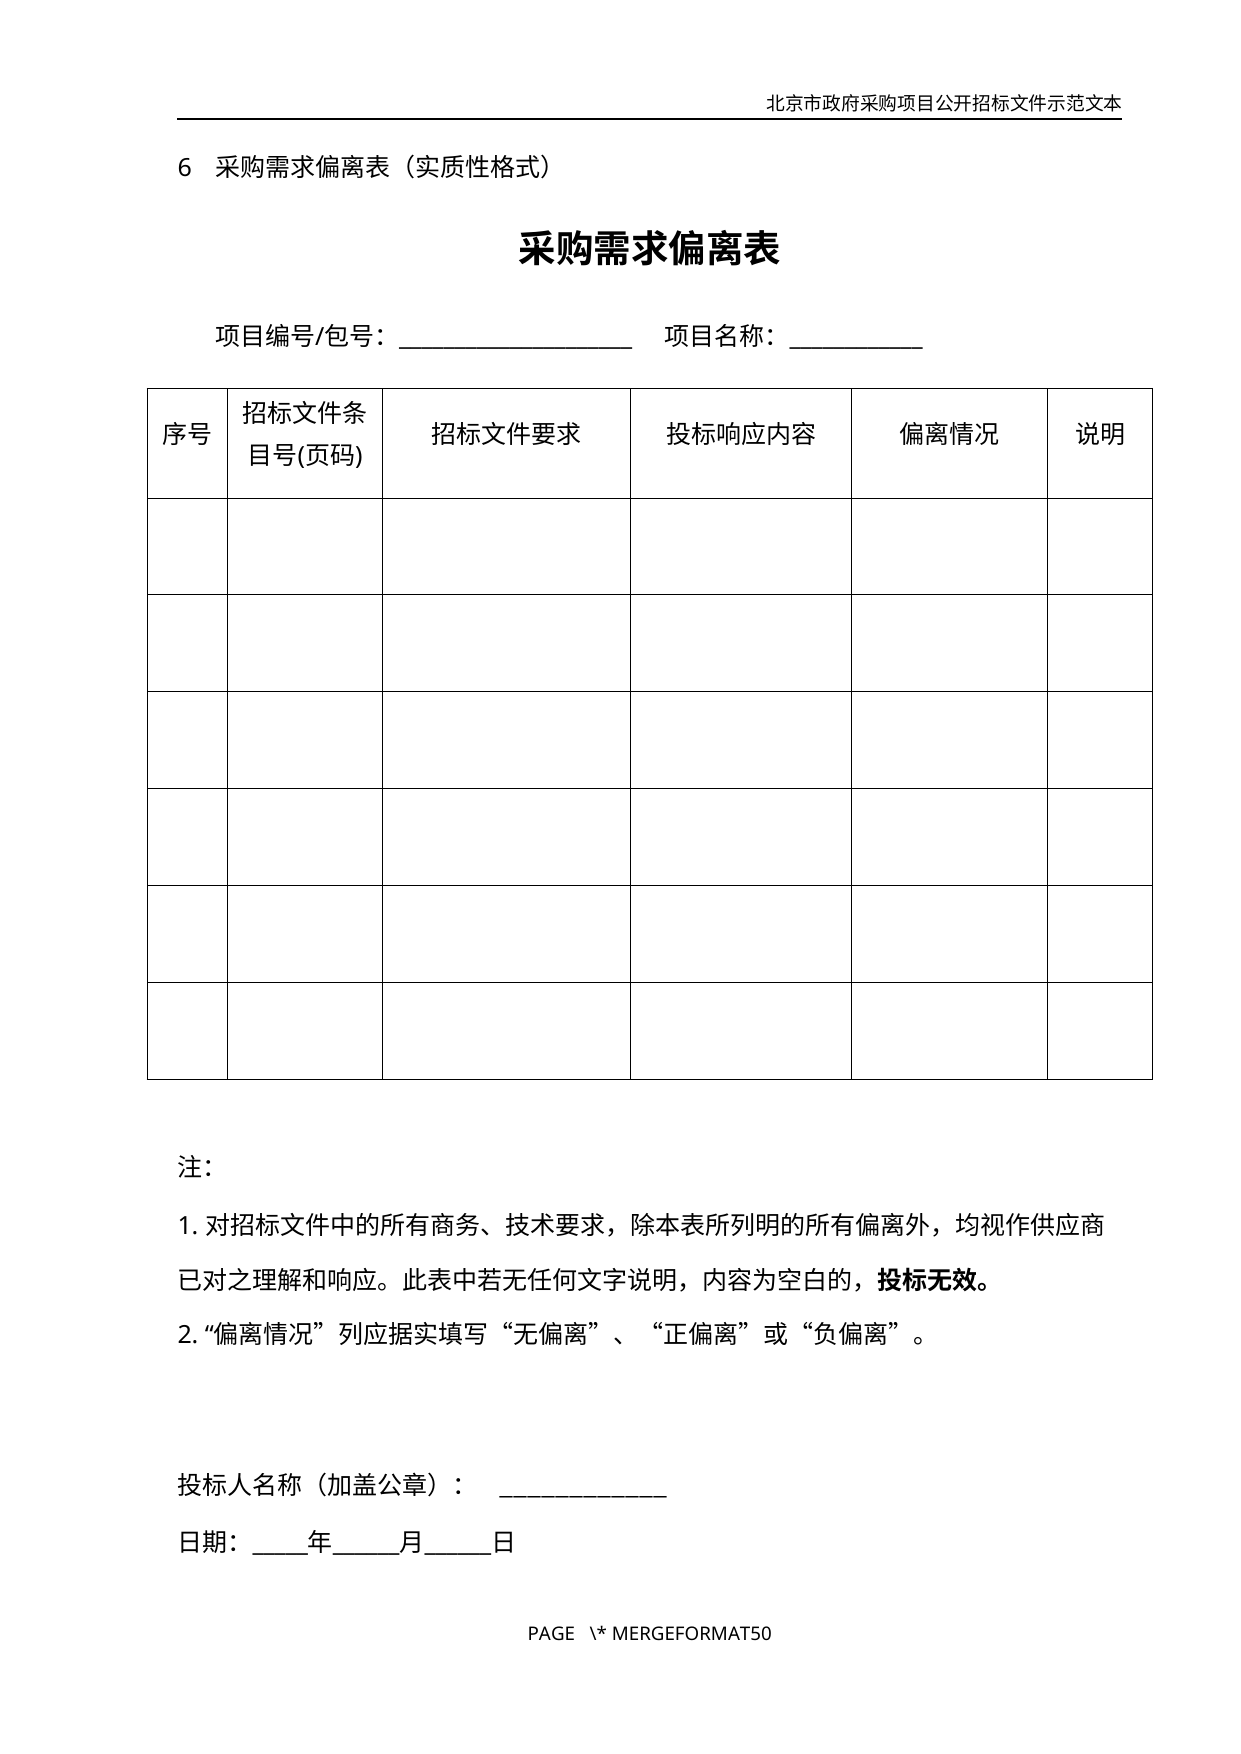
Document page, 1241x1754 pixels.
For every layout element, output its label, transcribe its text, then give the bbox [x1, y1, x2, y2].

table_cell [631, 499, 851, 594]
table_cell [1048, 595, 1152, 691]
table_header 招标文件要求 [383, 389, 630, 497]
table_cell [148, 595, 227, 691]
table_cell [148, 692, 227, 788]
table_cell [852, 886, 1047, 982]
table_cell [852, 499, 1047, 594]
text 注： [177, 1147, 1122, 1184]
table_cell [1048, 983, 1152, 1079]
table_cell [631, 692, 851, 788]
table_cell [383, 499, 630, 594]
table_cell [852, 692, 1047, 788]
table_cell [383, 595, 630, 691]
table_cell [228, 886, 382, 982]
table_cell [228, 595, 382, 691]
table_cell [852, 595, 1047, 691]
table_cell [852, 789, 1047, 885]
table_header 招标文件条目号(页码) [228, 389, 382, 497]
text 2. “偏离情况”列应据实填写“无偏离”、“正偏离”或“负偏离”。 [177, 1314, 1122, 1351]
table_cell [148, 789, 227, 885]
table_cell [1048, 692, 1152, 788]
text 日期：_____年______月______日 [177, 1522, 1122, 1558]
text 采购需求偏离表 [177, 219, 1122, 273]
text 投标人名称（加盖公章）： ____________ [177, 1465, 1122, 1501]
table_cell [228, 789, 382, 885]
table_cell [228, 692, 382, 788]
table_cell [228, 499, 382, 594]
table_cell [1048, 886, 1152, 982]
table_cell [383, 983, 630, 1079]
table_cell [383, 692, 630, 788]
table_cell [148, 499, 227, 594]
table_cell [383, 886, 630, 982]
table_cell [631, 789, 851, 885]
text 项目编号/包号：_____________________ 项目名称：____________ [177, 317, 1122, 353]
table_header 序号 [148, 389, 227, 497]
table_cell [228, 983, 382, 1079]
table_cell [1048, 499, 1152, 594]
table_cell [631, 983, 851, 1079]
table_cell [148, 983, 227, 1079]
table_cell [383, 789, 630, 885]
table_cell [148, 886, 227, 982]
table_cell [631, 886, 851, 982]
list 采购需求偏离表（实质性格式） [177, 148, 1122, 184]
text 1. 对招标文件中的所有商务、技术要求，除本表所列明的所有偏离外，均视作供应商已对之理解和响应。此表中若无任何文字说明，内容为空白的，投标无效。 [177, 1206, 1122, 1296]
table_header 投标响应内容 [631, 389, 851, 497]
table_cell [631, 595, 851, 691]
table_header 说明 [1048, 389, 1152, 497]
table_cell [852, 983, 1047, 1079]
table_header 偏离情况 [852, 389, 1047, 497]
table_cell [1048, 789, 1152, 885]
